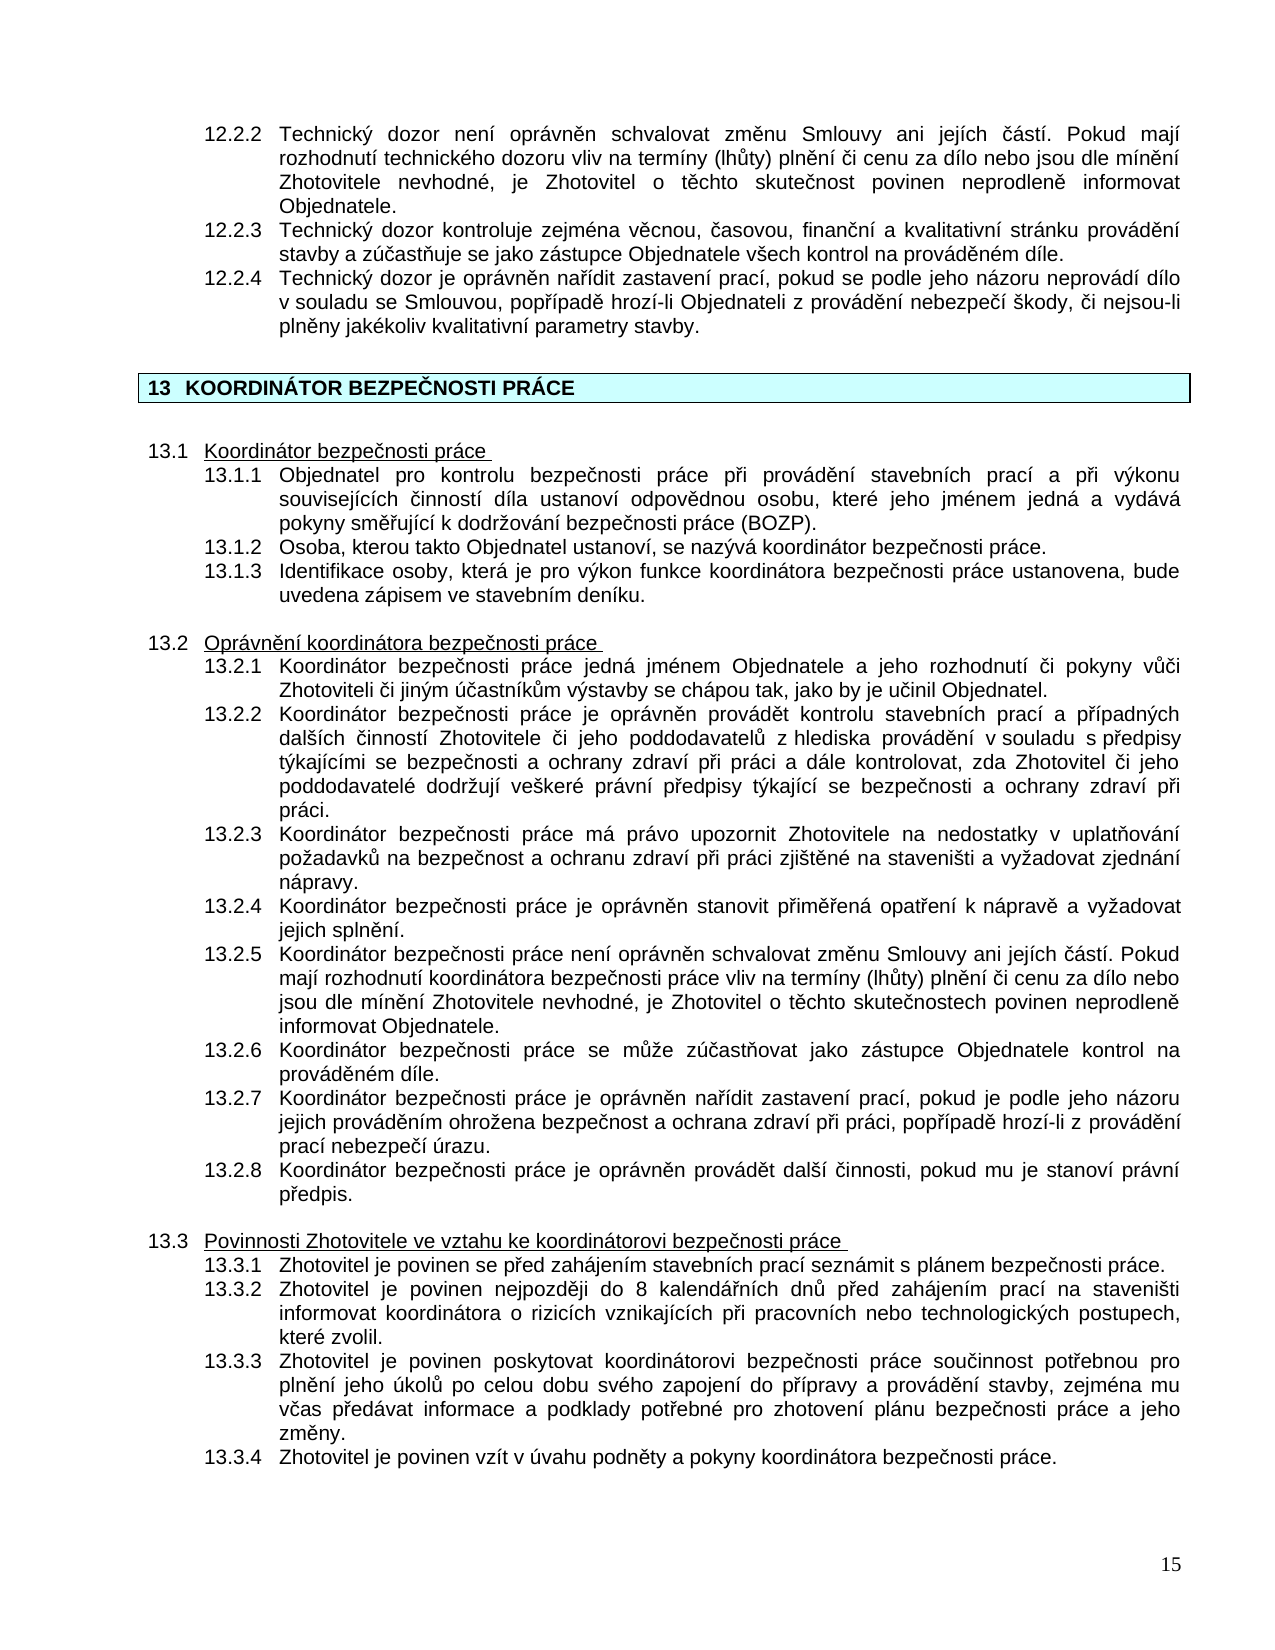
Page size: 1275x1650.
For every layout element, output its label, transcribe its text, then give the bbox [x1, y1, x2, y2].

list Zhotovitel je povinen vzít v úvahu podněty a pokyny koordinátora bezpečnosti práce. [204, 1445, 1181, 1469]
list Technický dozor kontroluje zejména věcnou, časovou, finanční a kvalitativní stránku provádění stavby a zúčastňuje se jako zástupce Objednatele všech kontrol na prováděném díle. [204, 218, 1181, 266]
list Zhotovitel je povinen se před zahájením stavebních prací seznámit s plánem bezpečnosti práce. [204, 1253, 1181, 1277]
list Objednatel pro kontrolu bezpečnosti práce při provádění stavebních prací a při výkonu souvisejících činností díla ustanoví odpovědnou osobu, které jeho jménem jedná a vydává pokyny směřující k dodržování bezpečnosti práce (BOZP). [204, 463, 1181, 534]
list Koordinátor bezpečnosti práce je oprávněn provádět kontrolu stavebních prací a případných dalších činností Zhotovitele či jeho poddodavatelů z hlediska provádění v souladu s předpisy týkajícími se bezpečnosti a ochrany zdraví při práci a dále kontrolovat, zda Zhotovitel či jeho poddodavatelé dodržují veškeré právní předpisy týkající se bezpečnosti a ochrany zdraví při práci. [204, 702, 1181, 822]
list Koordinátor bezpečnosti práce je oprávněn nařídit zastavení prací, pokud je podle jeho názoru jejich prováděním ohrožena bezpečnost a ochrana zdraví při práci, popřípadě hrozí-li z provádění prací nebezpečí úrazu. [204, 1086, 1181, 1157]
list Technický dozor není oprávněn schvalovat změnu Smlouvy ani jejích částí. Pokud mají rozhodnutí technického dozoru vliv na termíny (lhůty) plnění či cenu za dílo nebo jsou dle mínění Zhotovitele nevhodné, je Zhotovitel o těchto skutečnost povinen neprodleně informovat Objednatele. [204, 122, 1181, 218]
list Osoba, kterou takto Objednatel ustanoví, se nazývá koordinátor bezpečnosti práce. [204, 534, 1181, 558]
list Koordinátor bezpečnosti práce jedná jménem Objednatele a jeho rozhodnutí či pokyny vůči Zhotoviteli či jiným účastníkům výstavby se chápou tak, jako by je učinil Objednatel. [204, 654, 1181, 702]
list Identifikace osoby, která je pro výkon funkce koordinátora bezpečnosti práce ustanovena, bude uvedena zápisem ve stavebním deníku. [204, 558, 1181, 606]
list Koordinátor bezpečnosti práce je oprávněn stanovit přiměřená opatření k nápravě a vyžadovat jejich splnění. [204, 894, 1181, 942]
list Koordinátor bezpečnosti práce je oprávněn provádět další činnosti, pokud mu je stanoví právní předpis. [204, 1157, 1181, 1205]
list Koordinátor bezpečnosti práce [148, 439, 1181, 463]
list Koordinátor bezpečnosti práce má právo upozornit Zhotovitele na nedostatky v uplatňování požadavků na bezpečnost a ochranu zdraví při práci zjištěné na staveništi a vyžadovat zjednání nápravy. [204, 822, 1181, 894]
list Zhotovitel je povinen nejpozději do 8 kalendářních dnů před zahájením prací na staveništi informovat koordinátora o rizicích vznikajících při pracovních nebo technologických postupech, které zvolil. [204, 1277, 1181, 1349]
list koordinátor bezpečnosti práce [139, 374, 1189, 402]
list Koordinátor bezpečnosti práce se může zúčastňovat jako zástupce Objednatele kontrol na prováděném díle. [204, 1038, 1181, 1086]
list Zhotovitel je povinen poskytovat koordinátorovi bezpečnosti práce součinnost potřebnou pro plnění jeho úkolů po celou dobu svého zapojení do přípravy a provádění stavby, zejména mu včas předávat informace a podklady potřebné pro zhotovení plánu bezpečnosti práce a jeho změny. [204, 1349, 1181, 1445]
list Oprávnění koordinátora bezpečnosti práce [148, 630, 1181, 654]
list Technický dozor je oprávněn nařídit zastavení prací, pokud se podle jeho názoru neprovádí dílo v souladu se Smlouvou, popřípadě hrozí-li Objednateli z provádění nebezpečí škody, či nejsou-li plněny jakékoliv kvalitativní parametry stavby. [204, 266, 1181, 338]
list Povinnosti Zhotovitele ve vztahu ke koordinátorovi bezpečnosti práce [148, 1229, 1181, 1253]
list Koordinátor bezpečnosti práce není oprávněn schvalovat změnu Smlouvy ani jejích částí. Pokud mají rozhodnutí koordinátora bezpečnosti práce vliv na termíny (lhůty) plnění či cenu za dílo nebo jsou dle mínění Zhotovitele nevhodné, je Zhotovitel o těchto skutečnostech povinen neprodleně informovat Objednatele. [204, 942, 1181, 1038]
